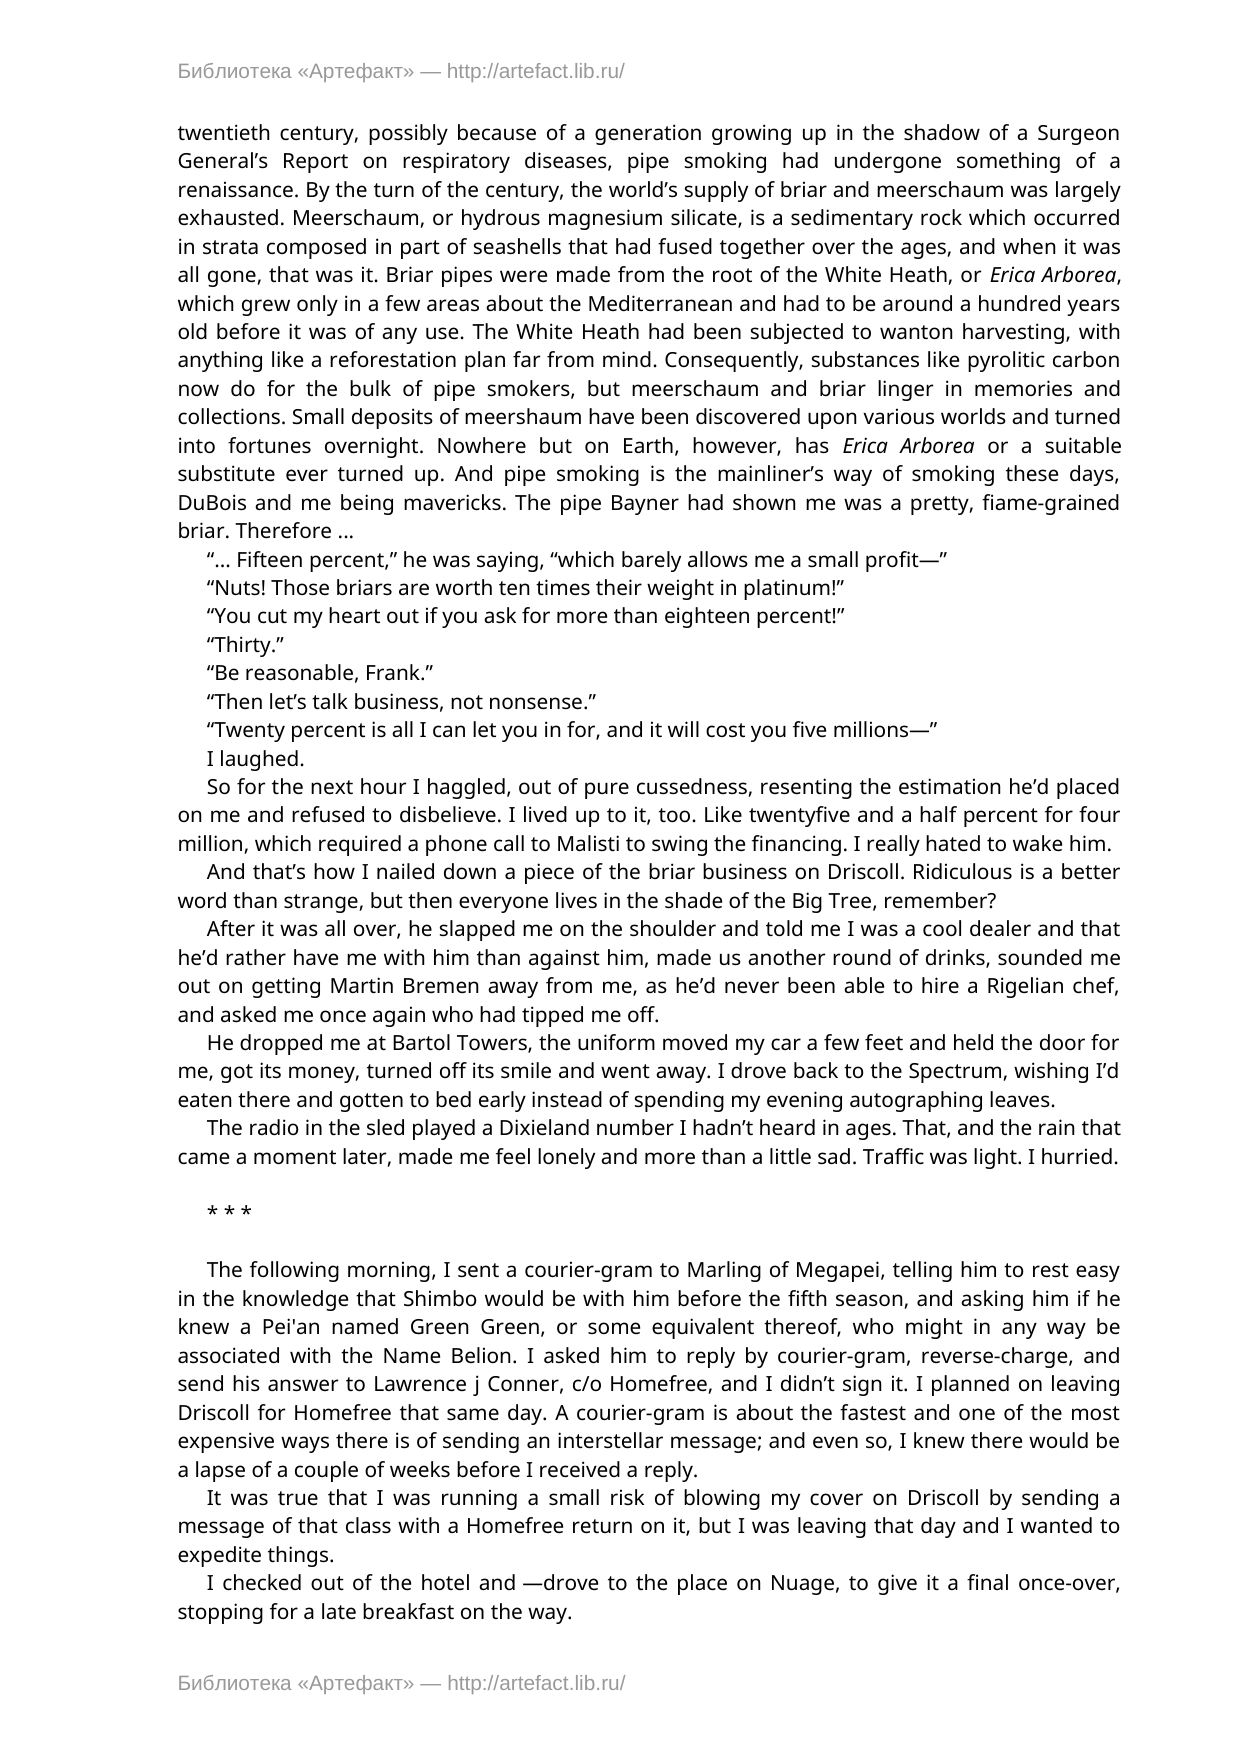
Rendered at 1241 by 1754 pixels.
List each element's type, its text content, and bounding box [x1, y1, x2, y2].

text “... Fifteen percent,” he was saying, “which barely allows me a small profit—” [177, 545, 1122, 573]
text He dropped me at Bartol Towers, the uniform moved my car a few feet and held the door for me, got its money, turned off its smile and went away. I drove back to the Spectrum, wishing I’d eaten there and gotten to bed early instead of spending my evening autographing leaves. [177, 1028, 1122, 1113]
text I laughed. [177, 744, 1122, 772]
text * * * [177, 1199, 1122, 1227]
text “You cut my heart out if you ask for more than eighteen percent!” [177, 602, 1122, 630]
text So for the next hour I haggled, out of pure cussedness, resenting the estimation he’d placed on me and refused to disbelieve. I lived up to it, too. Like twentyfive and a half percent for four million, which required a phone call to Malisti to swing the financing. I really hated to wake him. [177, 772, 1122, 857]
text And that’s how I nailed down a piece of the briar business on Driscoll. Ridiculous is a better word than strange, but then everyone lives in the shade of the Big Tree, remember? [177, 857, 1122, 914]
text It was true that I was running a small risk of blowing my cover on Driscoll by sending a message of that class with a Homefree return on it, but I was leaving that day and I wanted to expedite things. [177, 1483, 1122, 1568]
text I checked out of the hotel and —drove to the place on Nuage, to give it a final once-over, stopping for a late breakfast on the way. [177, 1568, 1122, 1625]
text “Be reasonable, Frank.” [177, 658, 1122, 687]
text “Nuts! Those briars are worth ten times their weight in platinum!” [177, 573, 1122, 602]
text The following morning, I sent a courier-gram to Marling of Megapei, telling him to rest easy in the knowledge that Shimbo would be with him before the fifth season, and asking him if he knew a Pei'an named Green Green, or some equivalent thereof, who might in any way be associated with the Name Belion. I asked him to reply by courier-gram, reverse-charge, and send his answer to Lawrence j Conner, c/o Homefree, and I didn’t sign it. I planned on leaving Driscoll for Homefree that same day. A courier-gram is about the fastest and one of the most expensive ways there is of sending an interstellar message; and even so, I knew there would be a lapse of a couple of weeks before I received a reply. [177, 1256, 1122, 1483]
text After it was all over, he slapped me on the shoulder and told me I was a cool dealer and that he’d rather have me with him than against him, made us another round of drinks, sounded me out on getting Martin Bremen away from me, as he’d never been able to hire a Rigelian chef, and asked me once again who had tipped me off. [177, 914, 1122, 1028]
text The radio in the sled played a Dixieland number I hadn’t heard in ages. That, and the rain that came a moment later, made me feel lonely and more than a little sad. Traffic was light. I hurried. [177, 1113, 1122, 1170]
text “Thirty.” [177, 630, 1122, 658]
text “Twenty percent is all I can let you in for, and it will cost you five millions—” [177, 715, 1122, 744]
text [177, 118, 1122, 545]
text “Then let’s talk business, not nonsense.” [177, 687, 1122, 715]
